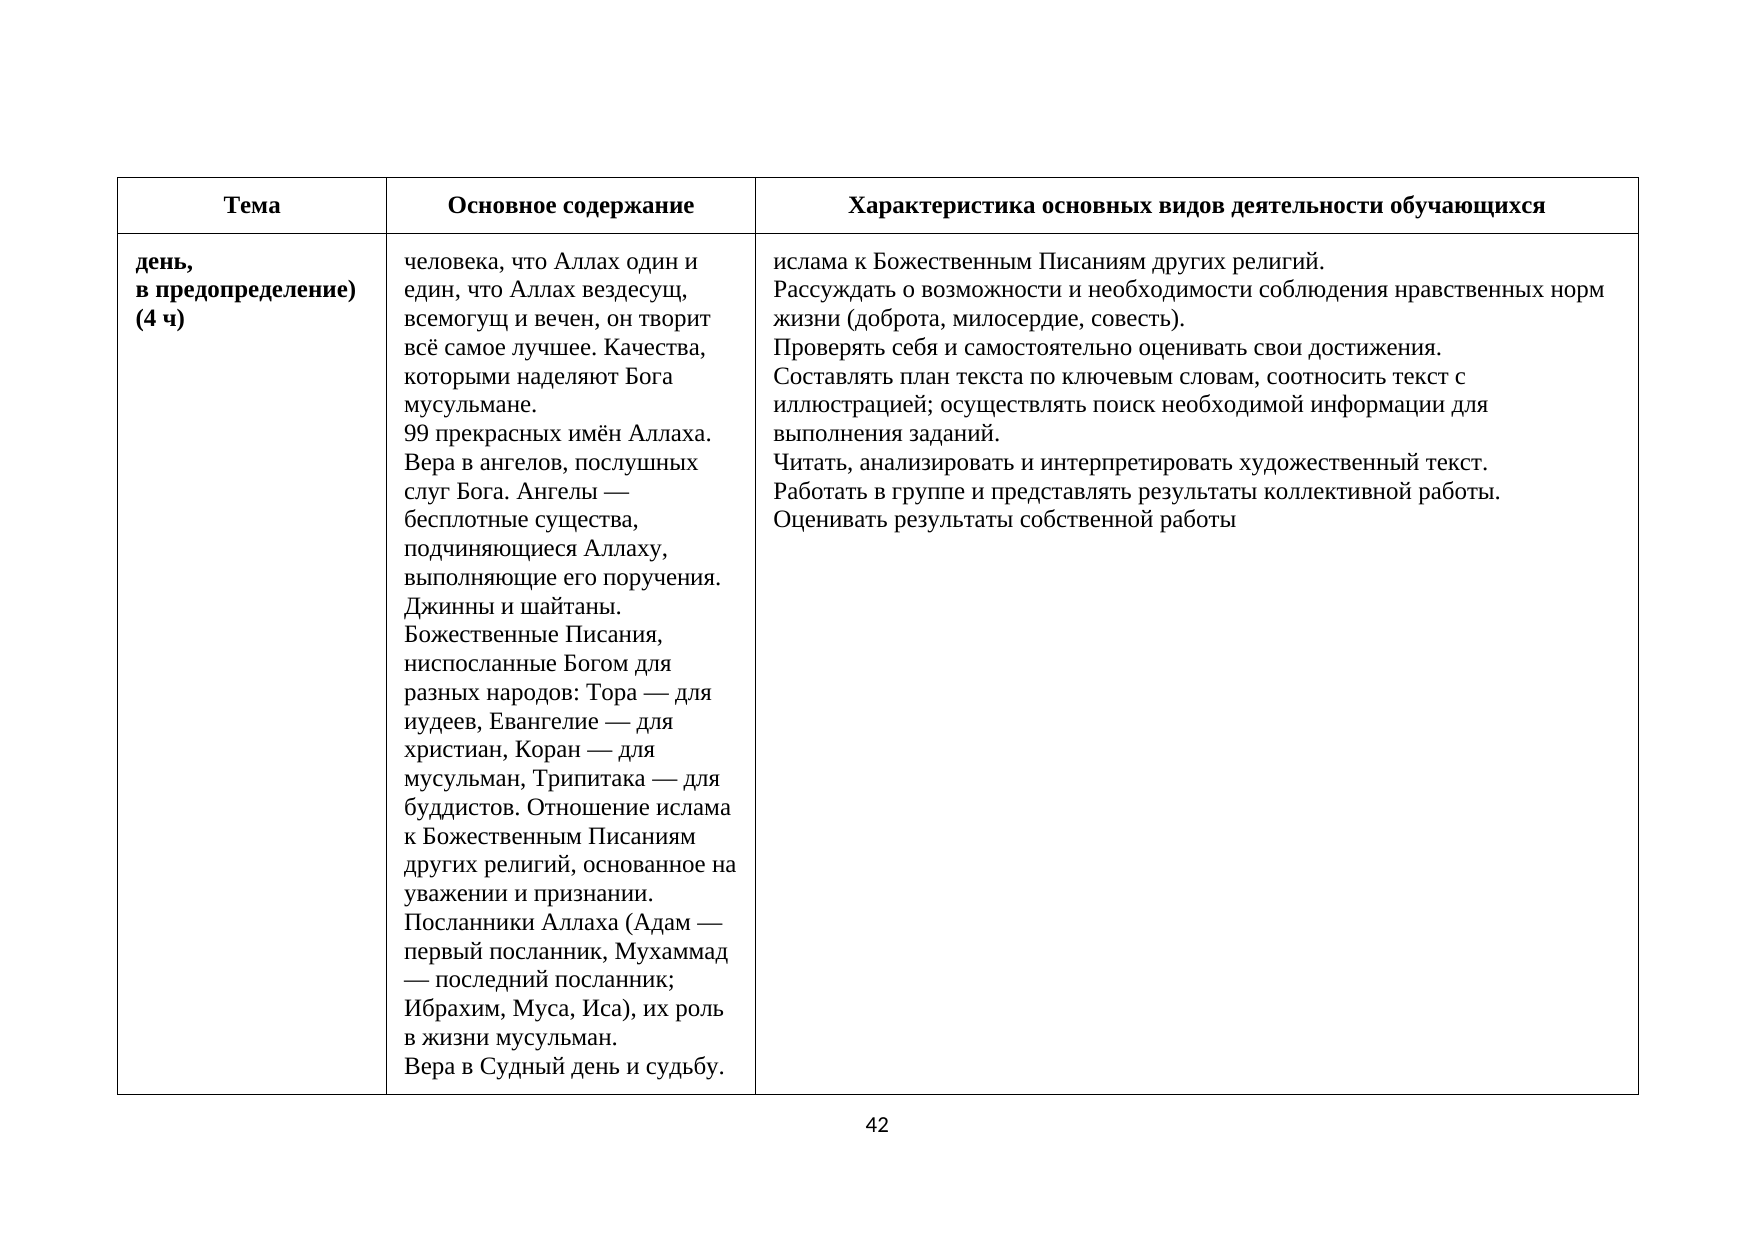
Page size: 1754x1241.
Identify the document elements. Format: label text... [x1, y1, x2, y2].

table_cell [756, 234, 1638, 1094]
table_header Характеристика основных видов деятельности обучающихся [756, 178, 1638, 233]
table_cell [387, 234, 755, 1094]
table_header Основное содержание [387, 178, 755, 233]
table_header Тема [118, 178, 386, 233]
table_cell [118, 234, 386, 1094]
